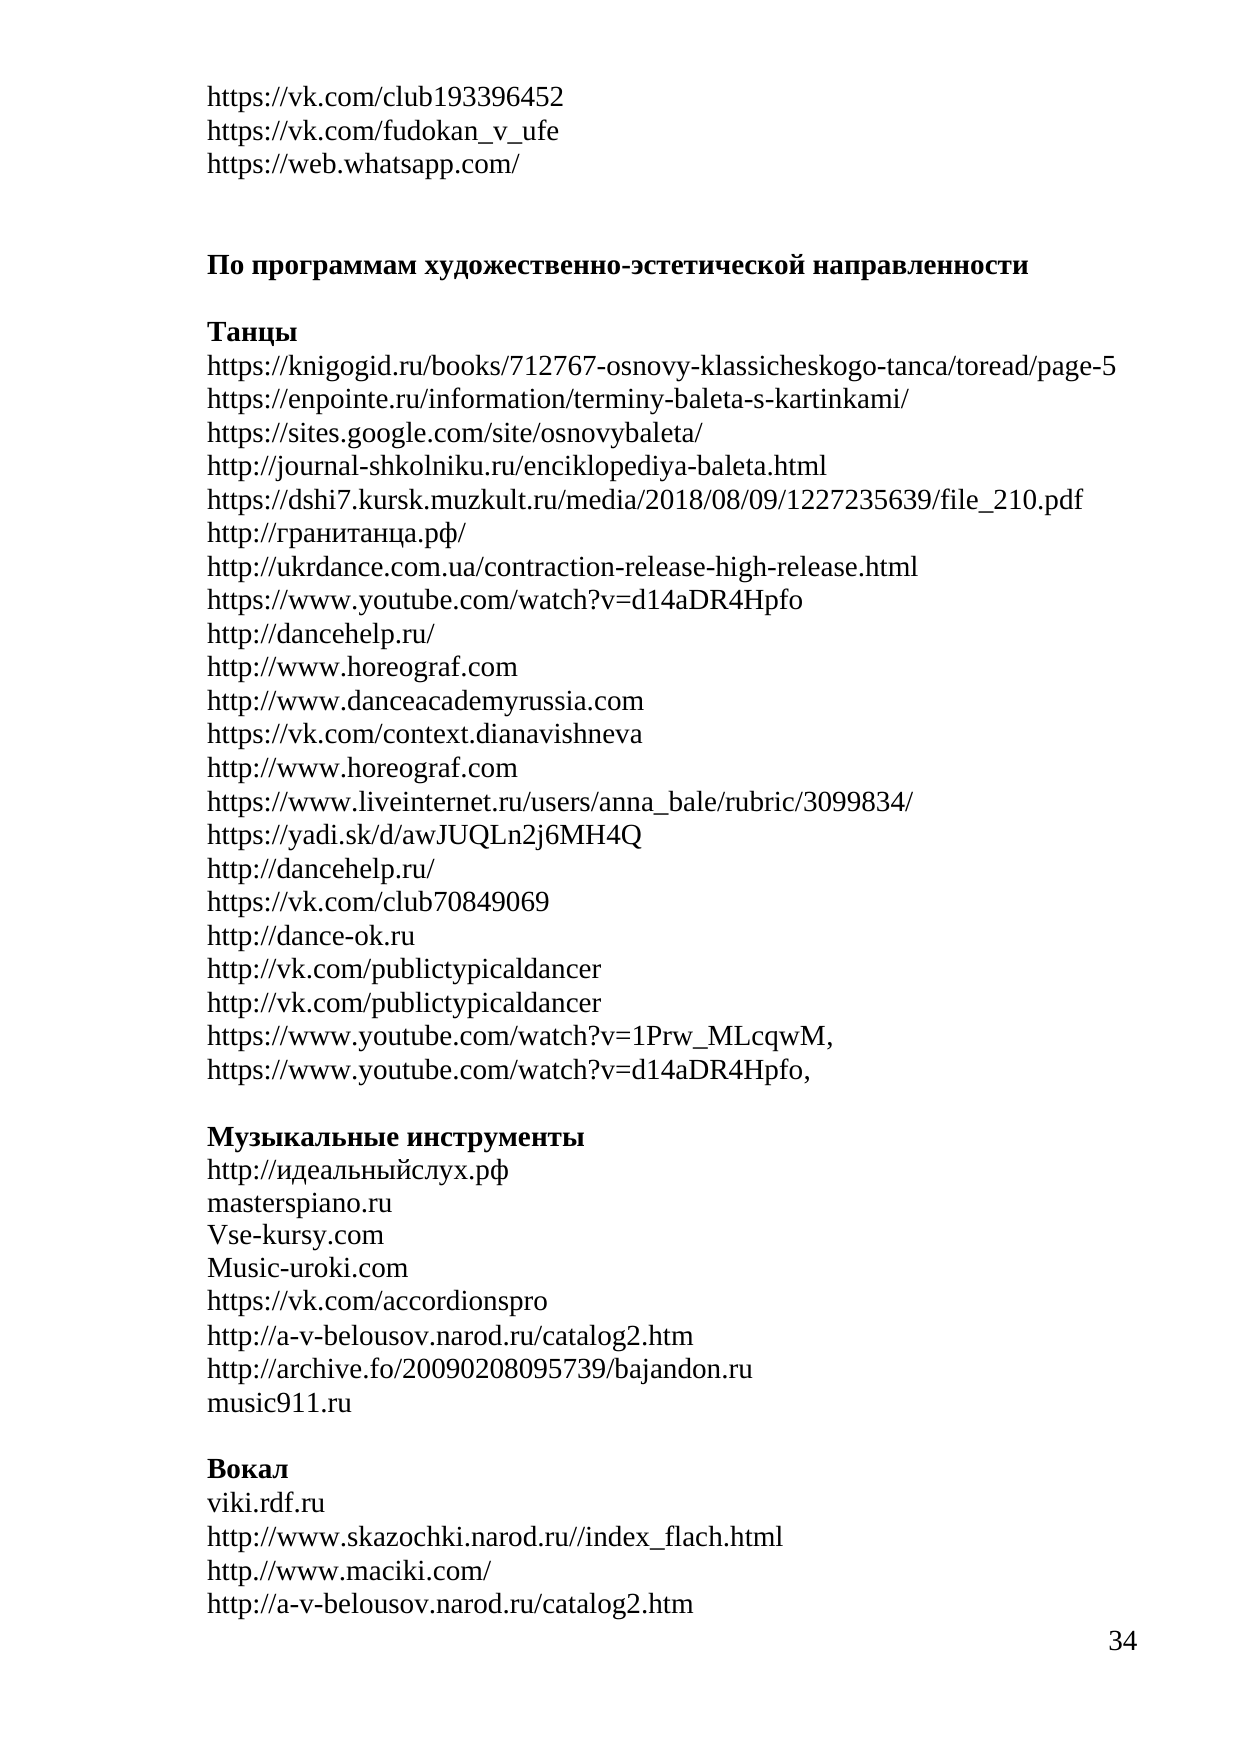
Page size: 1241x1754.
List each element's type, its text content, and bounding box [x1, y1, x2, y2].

subtitle По программам художественно-эстетической направленности Танцы [207, 214, 1031, 347]
text http://ukrdance.com.ua/contraction-release-high-release.html https://www.youtube.com/watch?v=d14aDR4Hpfo http://dancehelp.ru/ [207, 549, 920, 649]
text https://knigogid.ru/books/712767-osnovy-klassicheskogo-tanca/toread/page-5 https://enpointe.ru/information/terminy-baleta-s-kartinkami/ https://sites.google.com/site/osnovybaleta/ [207, 348, 1117, 448]
text viki.rdf.ru http://www.skazochki.narod.ru//index_flach.html http.//www.maciki.com/ [207, 1486, 785, 1586]
text Vse-kursy.com [207, 1218, 586, 1251]
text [207, 1586, 998, 1620]
text http://a-v-belousov.narod.ru/catalog2.htm http://archive.fo/20090208095739/bajandon.ru music911.ru [207, 1318, 754, 1418]
text https://vk.com/accordionspro [207, 1284, 1209, 1318]
text https://www.youtube.com/watch?v=1Prw_MLcqwM, https://www.youtube.com/watch?v=d14aDR4Hpfo, [207, 1018, 835, 1086]
text http://dancehelp.ru/ https://vk.com/club70849069 http://dance-ok.ru http://vk.com/publictypicaldancer http://vk.com/publictypicaldancer [207, 851, 601, 1018]
text http://journal-shkolniku.ru/enciklopediya-baleta.html https://dshi7.kursk.muzkult.ru/media/2018/08/09/1227235639/file_210.pdf http://гранитанца.рф/ [207, 448, 1085, 549]
subtitle Вокал [207, 1452, 1209, 1486]
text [207, 79, 603, 180]
text Music-uroki.com [207, 1251, 586, 1284]
text Музыкальные инструменты http://идеальныйслух.рф masterspiano.ru [207, 1120, 586, 1218]
text http://www.horeograf.com http://www.danceacademyrussia.com https://vk.com/context.dianavishneva http://www.horeograf.com https://www.liveinternet.ru/users/anna_bale/rubric/3099834/ https://yadi.sk/d/awJUQLn2j6MH4Q [207, 649, 915, 851]
